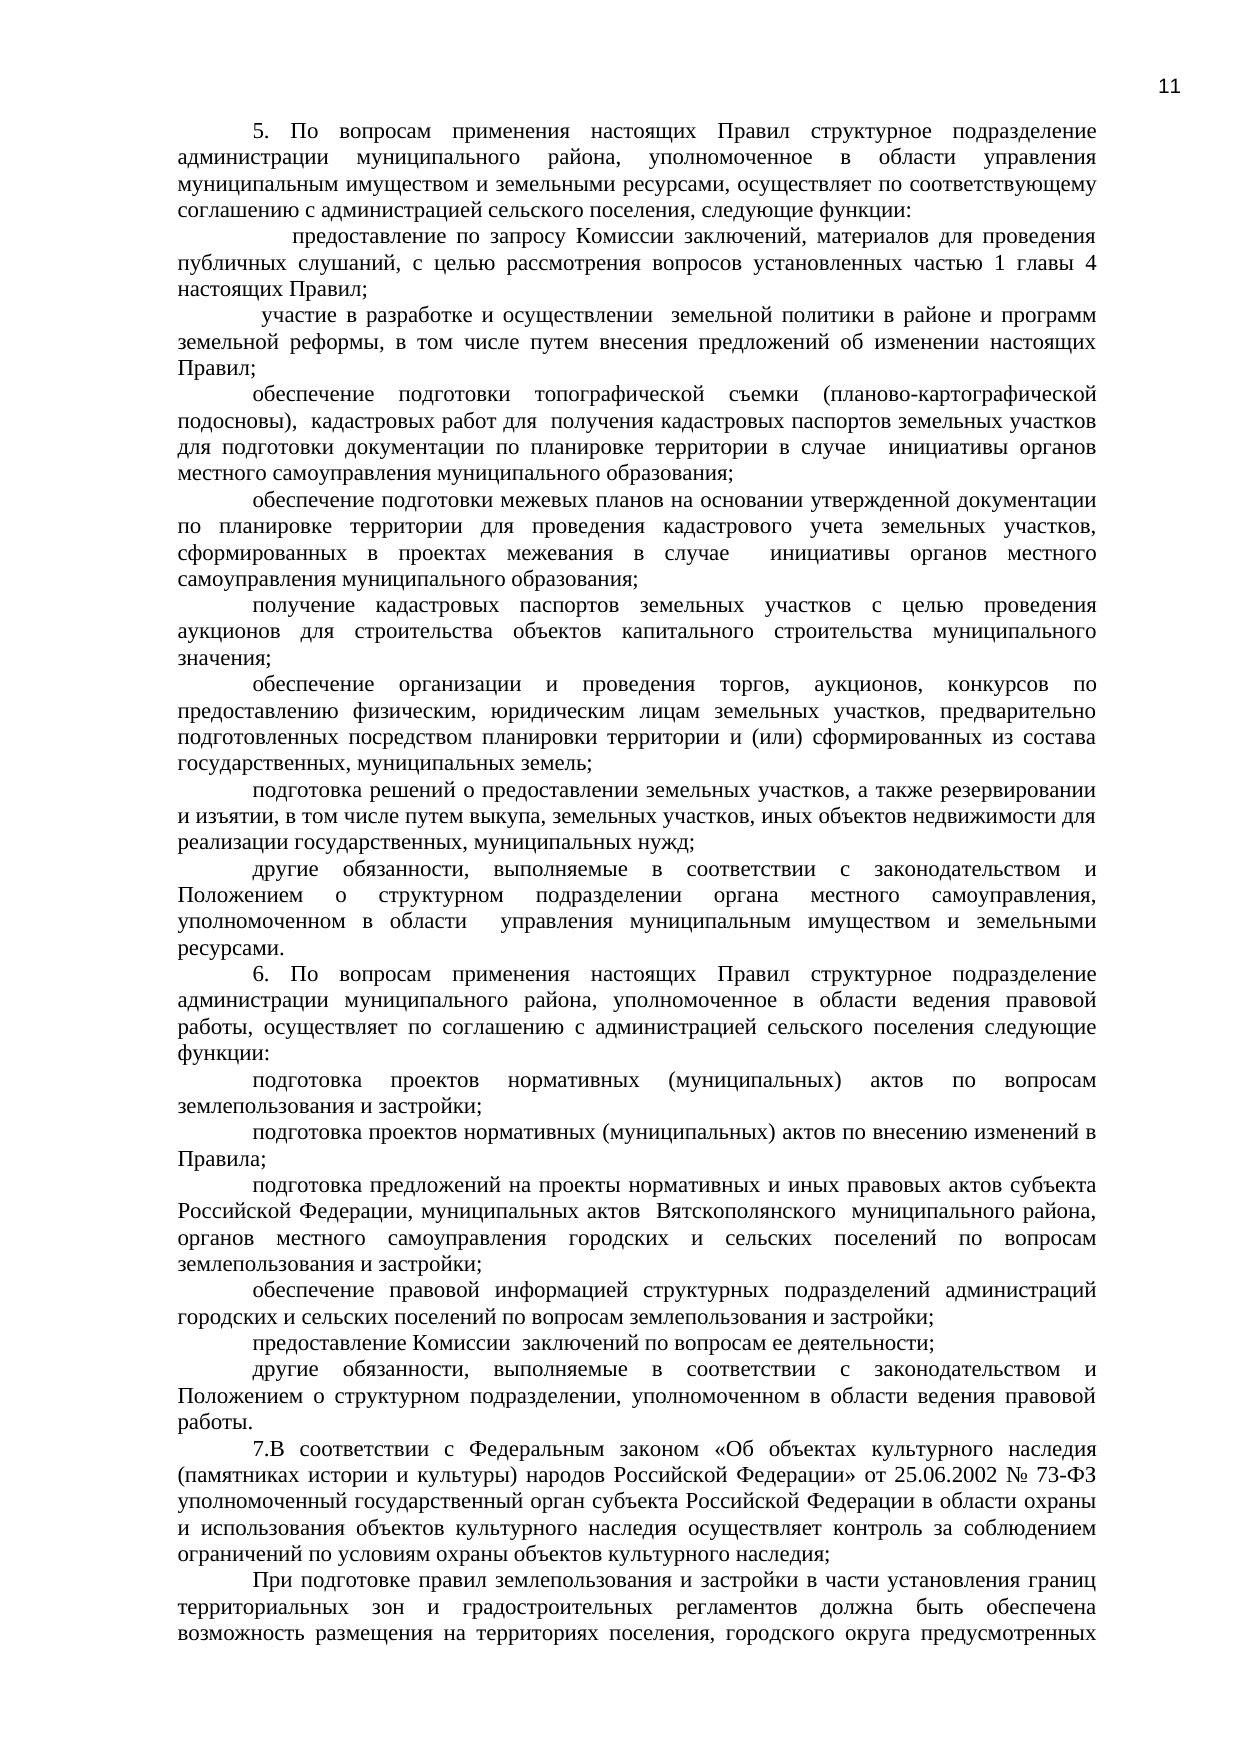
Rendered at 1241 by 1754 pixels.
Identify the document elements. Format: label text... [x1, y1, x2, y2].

text обеспечение подготовки межевых планов на основании утвержденной документации по планировке территории для проведения кадастрового учета земельных участков, сформированных в проектах межевания в случае инициативы органов местного самоуправления муниципального образования; [177, 486, 1098, 591]
text обеспечение правовой информацией структурных подразделений администраций городских и сельских поселений по вопросам землепользования и застройки; [177, 1276, 1098, 1329]
text обеспечение подготовки топографической съемки (планово-картографической подосновы), кадастровых работ для получения кадастровых паспортов земельных участков для подготовки документации по планировке территории в случае инициативы органов местного самоуправления муниципального образования; [177, 380, 1098, 486]
text другие обязанности, выполняемые в соответствии с законодательством и Положением о структурном подразделении органа местного самоуправления, уполномоченном в области управления муниципальным имуществом и земельными ресурсами. [177, 855, 1098, 960]
text другие обязанности, выполняемые в соответствии с законодательством и Положением о структурном подразделении, уполномоченном в области ведения правовой работы. [177, 1356, 1098, 1434]
text подготовка проектов нормативных (муниципальных) актов по внесению изменений в Правила; [177, 1118, 1098, 1171]
text подготовка предложений на проекты нормативных и иных правовых актов субъекта Российской Федерации, муниципальных актов Вятскополянского муниципального района, органов местного самоуправления городских и сельских поселений по вопросам землепользования и застройки; [177, 1171, 1098, 1276]
text 7.В соответствии с Федеральным законом «Об объектах культурного наследия (памятниках истории и культуры) народов Российской Федерации» от 25.06.2002 № 73-ФЗ уполномоченный государственный орган субъекта Российской Федерации в области охраны и использования объектов культурного наследия осуществляет контроль за соблюдением ограничений по условиям охраны объектов культурного наследия; [177, 1434, 1098, 1566]
text предоставление по запросу Комиссии заключений, материалов для проведения публичных слушаний, с целью рассмотрения вопросов установленных частью 1 главы 4 настоящих Правил; [177, 222, 1098, 301]
text предоставление Комиссии заключений по вопросам ее деятельности; [177, 1329, 1098, 1356]
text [177, 1566, 1098, 1645]
text 6. По вопросам применения настоящих Правил структурное подразделение администрации муниципального района, уполномоченное в области ведения правовой работы, осуществляет по соглашению с администрацией сельского поселения следующие функции: [177, 960, 1098, 1066]
text подготовка проектов нормативных (муниципальных) актов по вопросам землепользования и застройки; [177, 1066, 1098, 1118]
text 5. По вопросам применения настоящих Правил структурное подразделение администрации муниципального района, уполномоченное в области управления муниципальным имуществом и земельными ресурсами, осуществляет по соответствующему соглашению с администрацией сельского поселения, следующие функции: [177, 117, 1098, 222]
text подготовка решений о предоставлении земельных участков, а также резервировании и изъятии, в том числе путем выкупа, земельных участков, иных объектов недвижимости для реализации государственных, муниципальных нужд; [177, 776, 1098, 855]
text участие в разработке и осуществлении земельной политики в районе и программ земельной реформы, в том числе путем внесения предложений об изменении настоящих Правил; [177, 301, 1098, 380]
text получение кадастровых паспортов земельных участков с целью проведения аукционов для строительства объектов капитального строительства муниципального значения; [177, 591, 1098, 670]
text обеспечение организации и проведения торгов, аукционов, конкурсов по предоставлению физическим, юридическим лицам земельных участков, предварительно подготовленных посредством планировки территории и (или) сформированных из состава государственных, муниципальных земель; [177, 670, 1098, 776]
